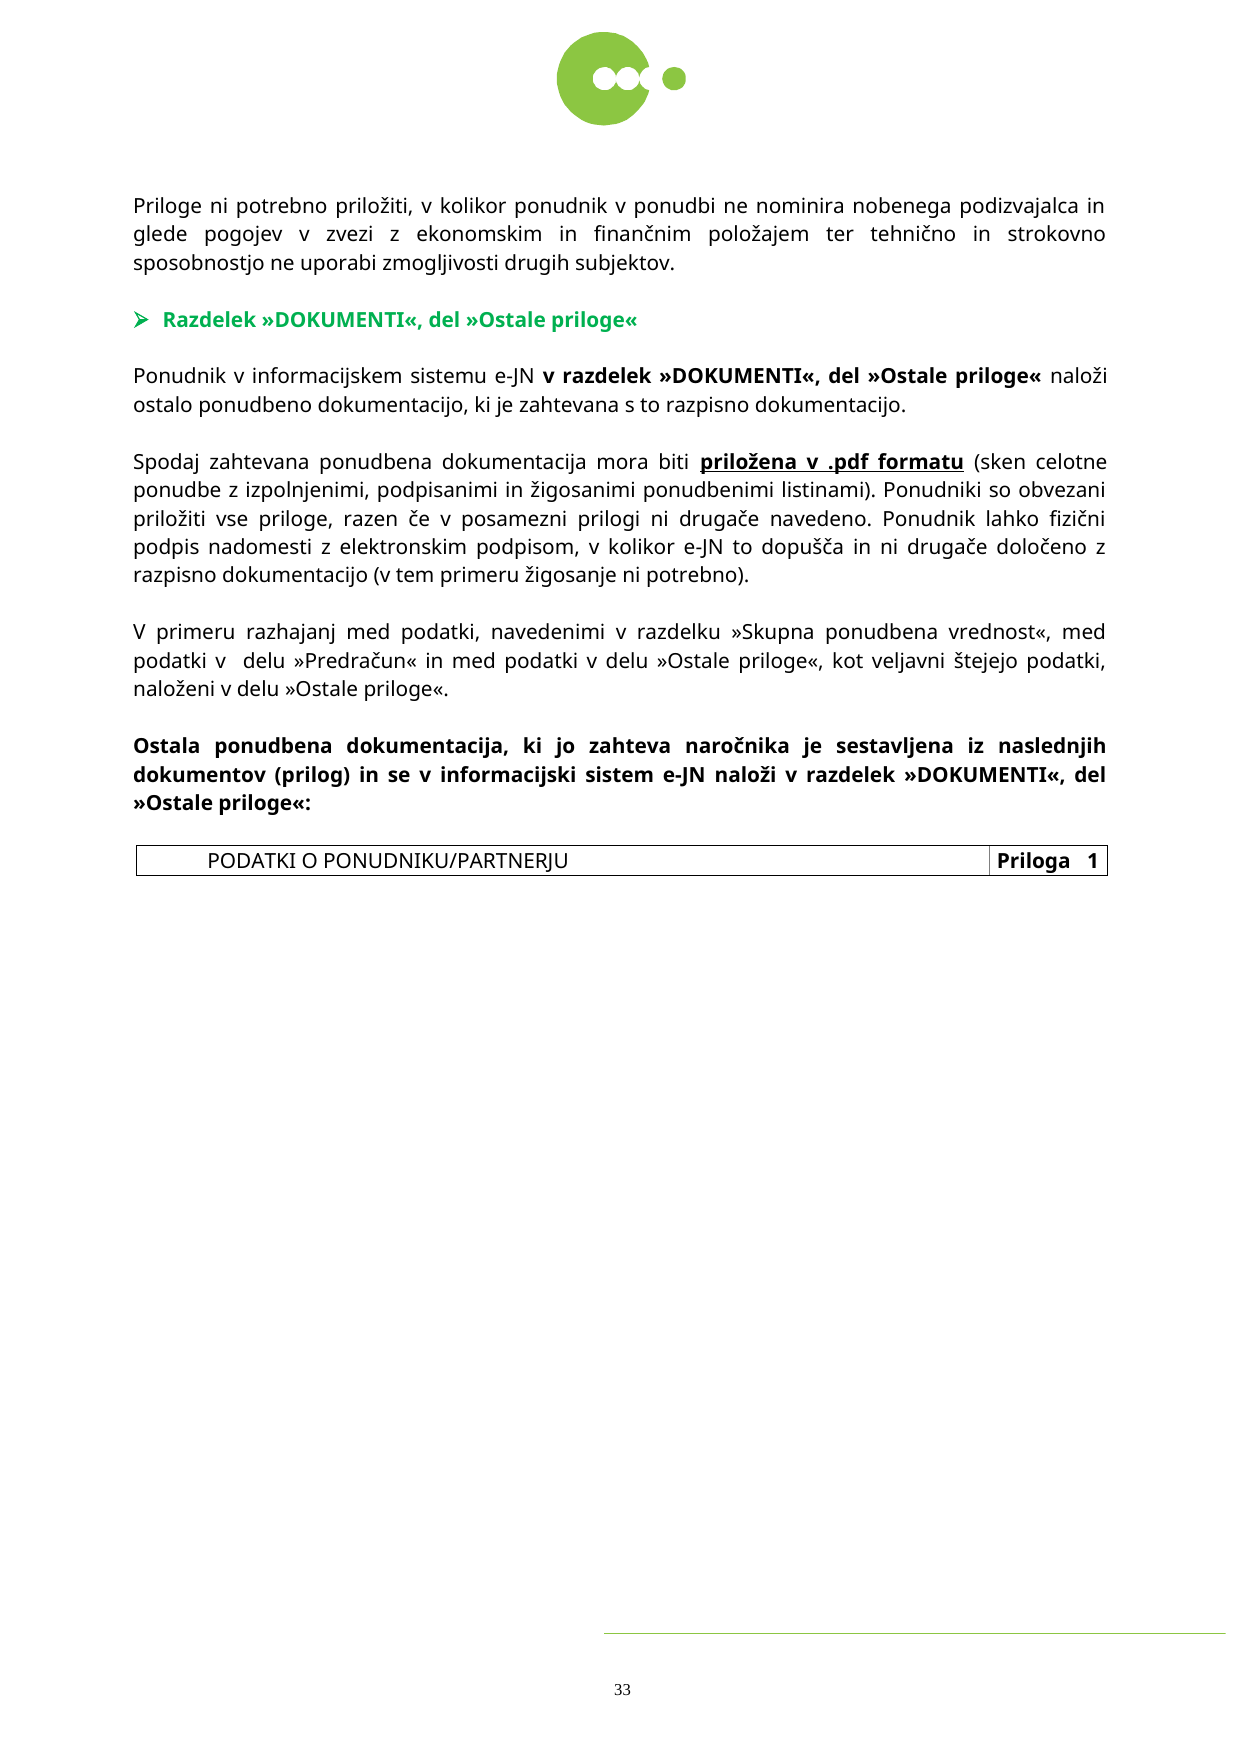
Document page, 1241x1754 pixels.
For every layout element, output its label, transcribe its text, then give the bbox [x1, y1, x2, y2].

table_header PODATKI O PONUDNIKU/PARTNERJU [200, 846, 989, 874]
text Spodaj zahtevana ponudbena dokumentacija mora biti priložena v .pdf formatu (sken celotne ponudbe z izpolnjenimi, podpisanimi in žigosanimi ponudbenimi listinami). Ponudniki so obvezani priložiti vse priloge, razen če v posamezni prilogi ni drugače navedeno. Ponudnik lahko fizični podpis nadomesti z elektronskim podpisom, v kolikor e-JN to dopušča in ni drugače določeno z razpisno dokumentacijo (v tem primeru žigosanje ni potrebno). [133, 447, 1107, 589]
text Ostala ponudbena dokumentacija, ki jo zahteva naročnika je sestavljena iz naslednjih dokumentov (prilog) in se v informacijski sistem e-JN naloži v razdelek »DOKUMENTI«, del »Ostale priloge«: [133, 731, 1107, 817]
text V primeru razhajanj med podatki, navedenimi v razdelku »Skupna ponudbena vrednost«, med podatki v delu »Predračun« in med podatki v delu »Ostale priloge«, kot veljavni štejejo podatki, naloženi v delu »Ostale priloge«. [133, 617, 1107, 703]
table_header [137, 846, 200, 874]
list Razdelek »DOKUMENTI«, del »Ostale priloge« [133, 305, 1107, 333]
table_header Priloga 1 [990, 846, 1107, 874]
text Ponudnik v informacijskem sistemu e-JN v razdelek »DOKUMENTI«, del »Ostale priloge« naloži ostalo ponudbeno dokumentacijo, ki je zahtevana s to razpisno dokumentacijo. [133, 362, 1107, 418]
text Priloge ni potrebno priložiti, v kolikor ponudnik v ponudbi ne nominira nobenega podizvajalca in glede pogojev v zvezi z ekonomskim in finančnim položajem ter tehnično in strokovno sposobnostjo ne uporabi zmogljivosti drugih subjektov. [133, 191, 1107, 276]
